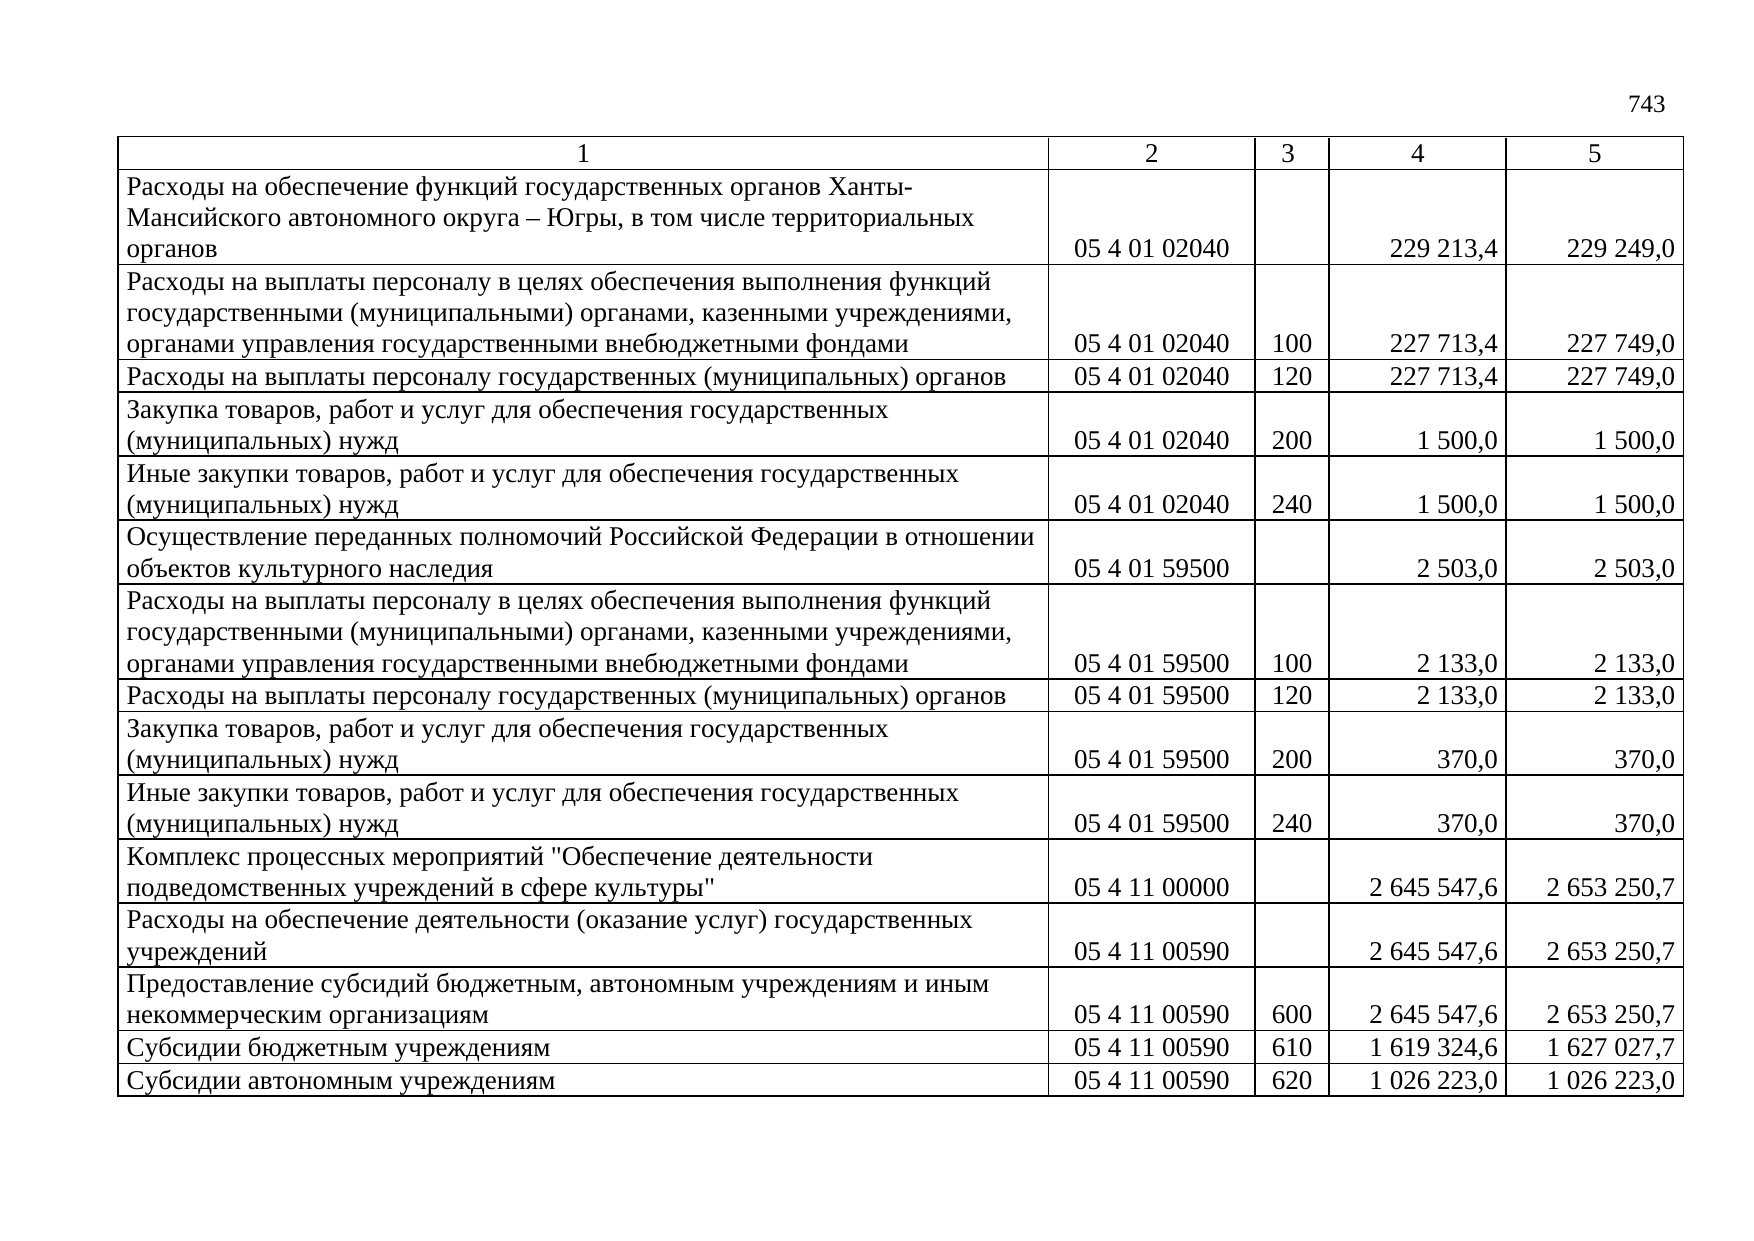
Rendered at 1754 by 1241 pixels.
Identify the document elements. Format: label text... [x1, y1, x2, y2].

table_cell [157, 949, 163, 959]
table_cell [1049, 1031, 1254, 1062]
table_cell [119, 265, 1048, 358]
table_header 5 [1507, 137, 1683, 168]
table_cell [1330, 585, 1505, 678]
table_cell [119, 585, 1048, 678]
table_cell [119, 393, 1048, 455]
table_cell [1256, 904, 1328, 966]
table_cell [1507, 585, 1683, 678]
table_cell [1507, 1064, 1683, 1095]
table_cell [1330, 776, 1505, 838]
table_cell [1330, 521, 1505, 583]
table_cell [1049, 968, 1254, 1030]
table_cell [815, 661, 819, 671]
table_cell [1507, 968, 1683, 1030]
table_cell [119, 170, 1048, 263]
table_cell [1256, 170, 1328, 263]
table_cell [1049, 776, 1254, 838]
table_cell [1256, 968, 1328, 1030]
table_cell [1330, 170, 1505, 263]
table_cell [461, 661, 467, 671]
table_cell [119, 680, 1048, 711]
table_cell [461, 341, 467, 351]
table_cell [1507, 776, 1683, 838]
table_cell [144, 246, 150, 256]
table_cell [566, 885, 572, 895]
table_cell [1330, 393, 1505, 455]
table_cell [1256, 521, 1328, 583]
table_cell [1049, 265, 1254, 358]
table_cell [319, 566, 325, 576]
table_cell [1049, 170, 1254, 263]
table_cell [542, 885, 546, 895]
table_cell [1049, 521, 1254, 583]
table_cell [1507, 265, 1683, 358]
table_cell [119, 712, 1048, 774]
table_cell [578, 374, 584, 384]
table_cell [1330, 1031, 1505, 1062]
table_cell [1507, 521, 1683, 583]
table_header 4 [1330, 137, 1506, 168]
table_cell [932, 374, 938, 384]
table_header 1 [119, 137, 1048, 168]
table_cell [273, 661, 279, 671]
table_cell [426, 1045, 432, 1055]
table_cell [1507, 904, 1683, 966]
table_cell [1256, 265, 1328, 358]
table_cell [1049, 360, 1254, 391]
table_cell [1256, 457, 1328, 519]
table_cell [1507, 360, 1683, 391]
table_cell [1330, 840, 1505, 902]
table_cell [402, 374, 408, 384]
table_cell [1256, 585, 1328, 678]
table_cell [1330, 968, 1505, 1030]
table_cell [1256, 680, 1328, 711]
table_header 2 [1049, 137, 1255, 168]
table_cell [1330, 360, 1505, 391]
table_header 3 [1256, 137, 1329, 168]
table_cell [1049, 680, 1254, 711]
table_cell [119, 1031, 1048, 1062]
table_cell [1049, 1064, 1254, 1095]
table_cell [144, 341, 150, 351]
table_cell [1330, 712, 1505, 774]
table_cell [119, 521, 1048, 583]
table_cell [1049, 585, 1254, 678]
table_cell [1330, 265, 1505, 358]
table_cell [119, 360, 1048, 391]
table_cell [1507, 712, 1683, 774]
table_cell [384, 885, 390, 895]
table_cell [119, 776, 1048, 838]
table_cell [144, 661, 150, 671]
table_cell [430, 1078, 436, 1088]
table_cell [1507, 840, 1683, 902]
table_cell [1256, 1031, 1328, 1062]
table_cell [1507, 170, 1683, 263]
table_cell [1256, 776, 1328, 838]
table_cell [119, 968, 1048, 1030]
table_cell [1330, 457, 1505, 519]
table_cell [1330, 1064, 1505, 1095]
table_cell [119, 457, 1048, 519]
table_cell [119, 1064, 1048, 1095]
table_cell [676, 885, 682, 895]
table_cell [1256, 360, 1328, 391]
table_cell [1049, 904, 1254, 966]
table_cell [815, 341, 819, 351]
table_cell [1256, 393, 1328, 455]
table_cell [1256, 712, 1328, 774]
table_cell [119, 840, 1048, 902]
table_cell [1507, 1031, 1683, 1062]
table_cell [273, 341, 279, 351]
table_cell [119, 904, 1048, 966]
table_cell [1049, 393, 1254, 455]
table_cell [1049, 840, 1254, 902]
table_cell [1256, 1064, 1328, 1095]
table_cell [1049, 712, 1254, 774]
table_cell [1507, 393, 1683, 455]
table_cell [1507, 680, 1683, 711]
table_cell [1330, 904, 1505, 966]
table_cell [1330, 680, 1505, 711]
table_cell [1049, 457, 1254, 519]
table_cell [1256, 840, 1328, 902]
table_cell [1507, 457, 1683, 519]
